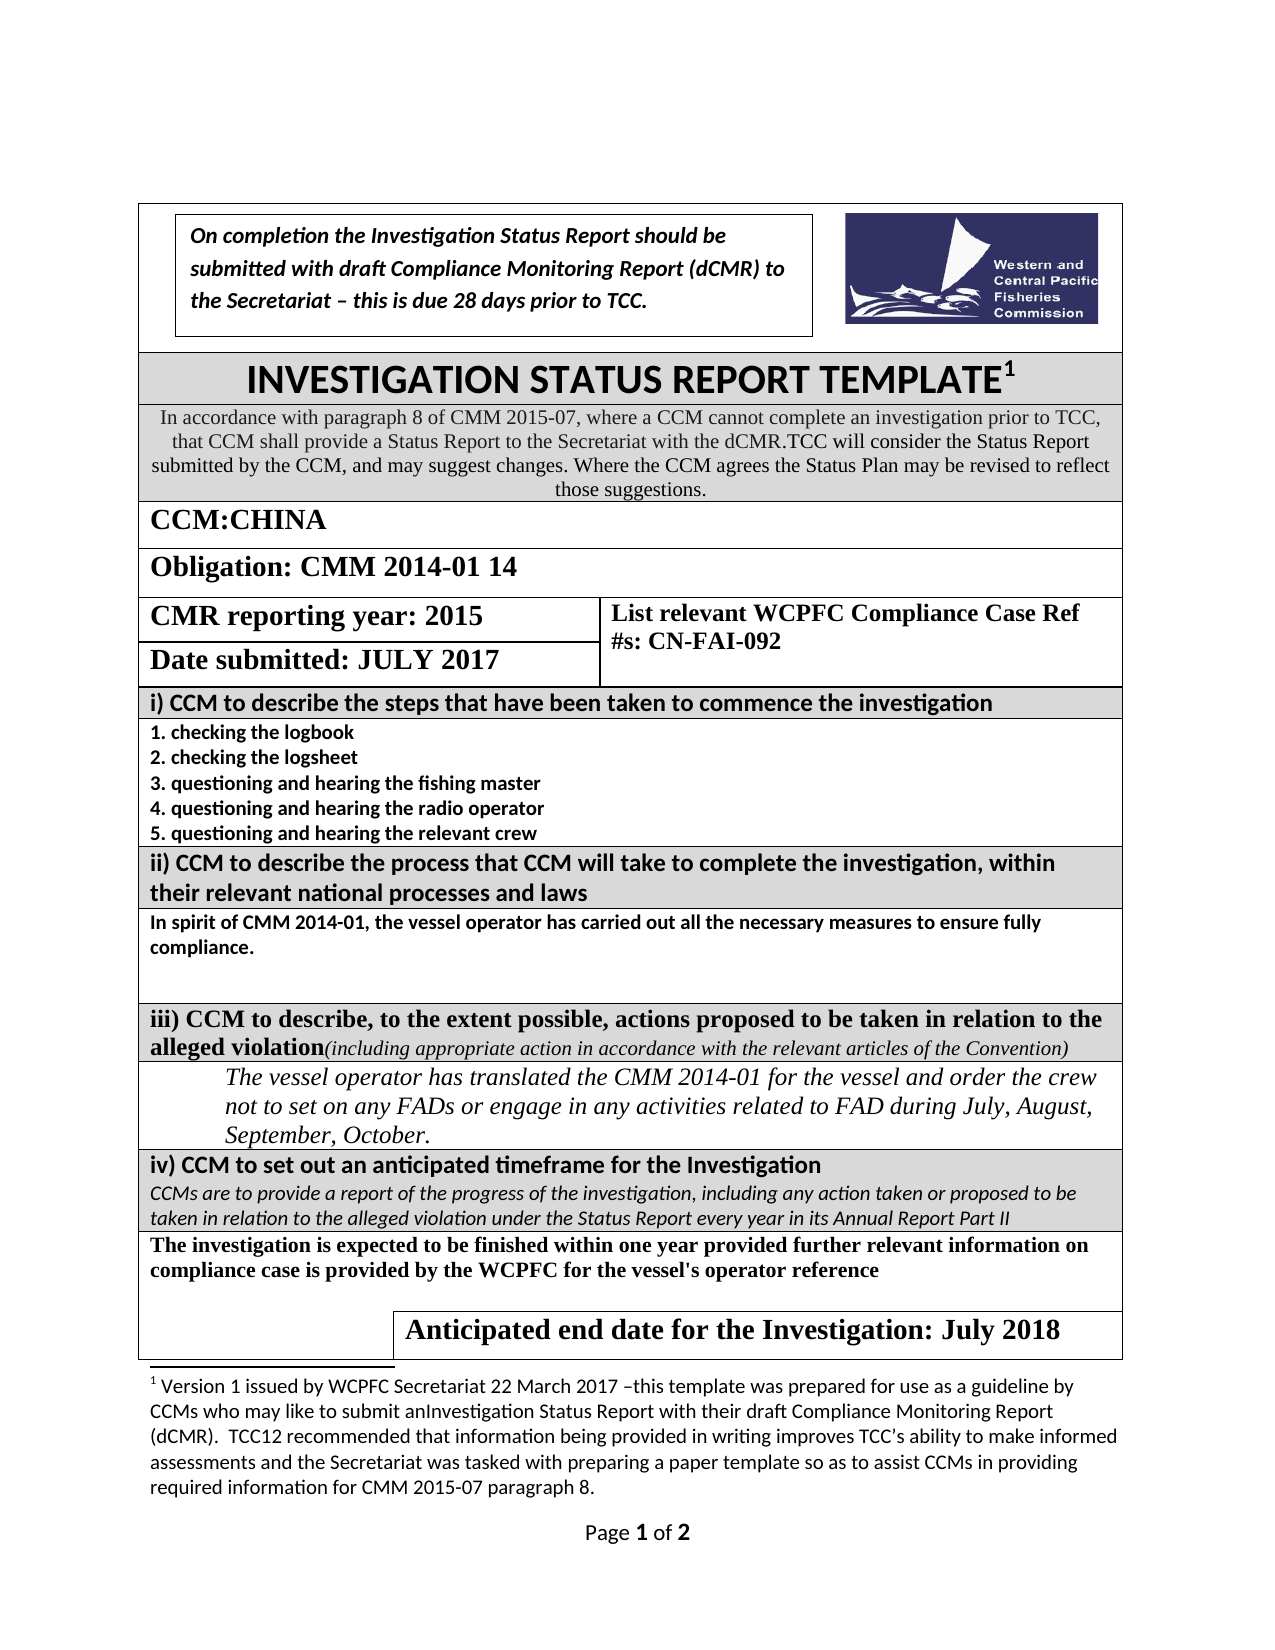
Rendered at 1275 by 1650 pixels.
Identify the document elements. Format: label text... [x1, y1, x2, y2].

table_cell The vessel operator has translated the CMM 2014-01 for the vessel and order the crew not to set on any FADs or engage in any activities related to FAD during July, August, September, October. [139, 1062, 1122, 1148]
table_cell 1. checking the logbook 2. checking the logsheet 3. questioning and hearing the fishing master 4. questioning and hearing the radio operator 5. questioning and hearing the relevant crew [139, 719, 1122, 846]
table_cell Obligation: CMM 2014-01 14 [139, 549, 1122, 597]
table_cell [394, 1312, 1122, 1359]
table_header [139, 204, 1122, 352]
table_cell The investigation is expected to be finished within one year provided further relevant information on compliance case is provided by the WCPFC for the vessel's operator reference [139, 1232, 1122, 1311]
picture [845, 213, 1099, 324]
table_cell INVESTIGATION STATUS REPORT TEMPLATE [139, 353, 1122, 404]
table_cell ii) CCM to describe the process that CCM will take to complete the investigation, within their relevant national processes and laws [139, 847, 1122, 908]
table_cell [139, 1311, 393, 1359]
table_cell Date submitted: JULY 2017 [139, 643, 599, 686]
table_cell iv) CCM to set out an anticipated timeframe for the Investigation CCMs are to provide a report of the progress of the investigation, including any action taken or proposed to be taken in relation to the alleged violation under the Status Report every year in its Annual Report Part II [139, 1150, 1122, 1231]
table_cell CCM:CHINA [139, 502, 1122, 548]
table_cell i) CCM to describe the steps that have been taken to commence the investigation [139, 688, 1122, 718]
table_cell In spirit of CMM 2014-01, the vessel operator has carried out all the necessary measures to ensure fully compliance. [139, 909, 1122, 1003]
table_cell In accordance with paragraph 8 of CMM 2015-07, where a CCM cannot complete an investigation prior to TCC, that CCM shall provide a Status Report to the Secretariat with the dCMR.TCC will consider the Status Report submitted by the CCM, and may suggest changes. Where the CCM agrees the Status Plan may be revised to reflect those suggestions. [139, 405, 1122, 501]
table_cell iii) CCM to describe, to the extent possible, actions proposed to be taken in relation to the alleged violation(including appropriate action in accordance with the relevant articles of the Convention) [139, 1004, 1122, 1061]
table_cell List relevant WCPFC Compliance Case Ref #s: CN-FAI-092 [601, 598, 1122, 686]
table_cell CMR reporting year: 2015 [139, 598, 599, 641]
